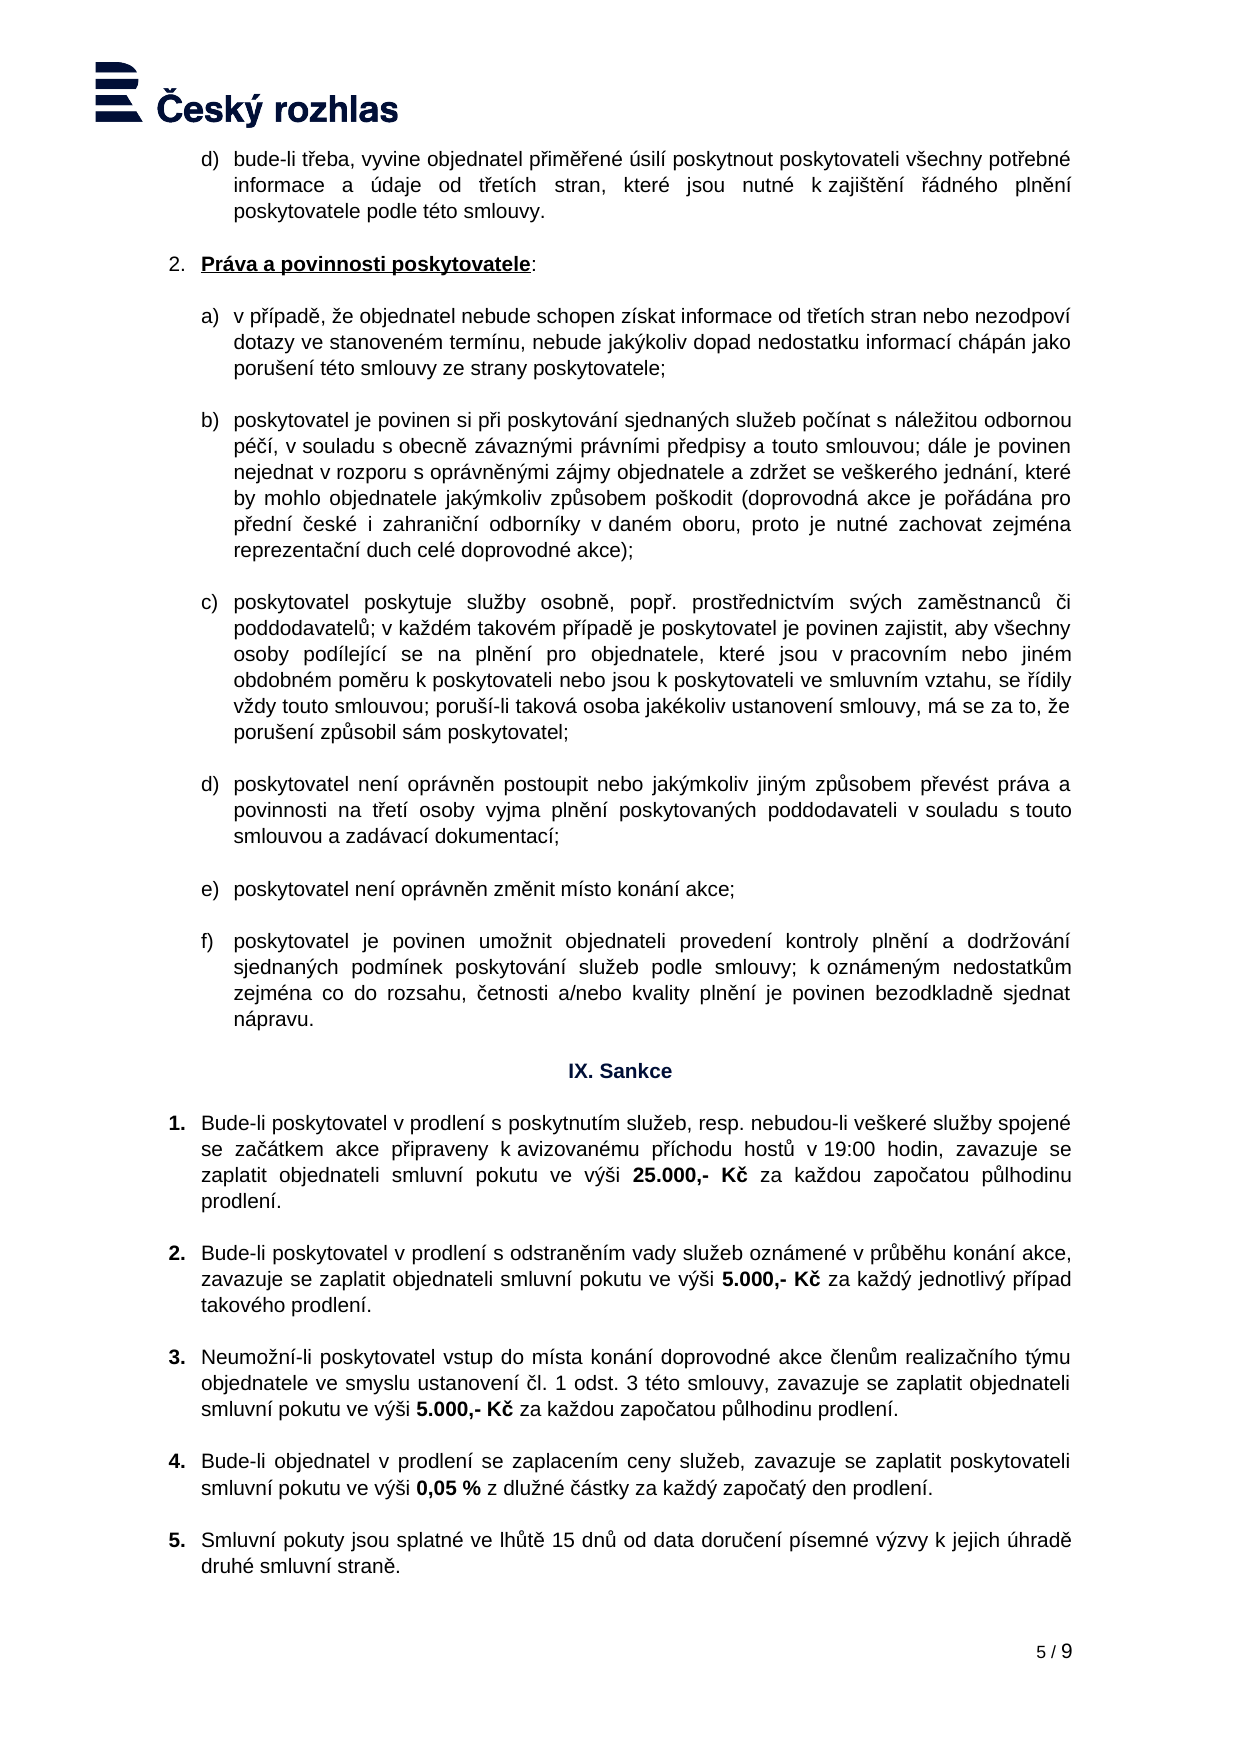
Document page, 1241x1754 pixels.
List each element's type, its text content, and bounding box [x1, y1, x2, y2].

list Bude-li poskytovatel v prodlení s poskytnutím služeb, resp. nebudou-li veškeré služby spojené se začátkem akce připraveny k avizovanému příchodu hostů v 19:00 hodin, zavazuje se zaplatit objednateli smluvní pokutu ve výši 25.000,- Kč za každou započatou půlhodinu prodlení. [168, 1109, 1072, 1214]
list Práva a povinnosti poskytovatele: [168, 250, 1072, 276]
picture [95, 62, 398, 128]
list Bude-li poskytovatel v prodlení s odstraněním vady služeb oznámené v průběhu konání akce, zavazuje se zaplatit objednateli smluvní pokutu ve výši 5.000,- Kč za každý jednotlivý případ takového prodlení. [168, 1240, 1072, 1318]
list Bude-li objednatel v prodlení se zaplacením ceny služeb, zavazuje se zaplatit poskytovateli smluvní pokutu ve výši 0,05 % z dlužné částky za každý započatý den prodlení. [168, 1448, 1072, 1500]
list poskytovatel není oprávněn postoupit nebo jakýmkoliv jiným způsobem převést práva a povinnosti na třetí osoby vyjma plnění poskytovaných poddodavateli v souladu s touto smlouvou a zadávací dokumentací; [201, 771, 1072, 849]
list poskytovatel poskytuje služby osobně, popř. prostřednictvím svých zaměstnanců či poddodavatelů; v každém takovém případě je poskytovatel je povinen zajistit, aby všechny osoby podílející se na plnění pro objednatele, které jsou v pracovním nebo jiném obdobném poměru k poskytovateli nebo jsou k poskytovateli ve smluvním vztahu, se řídily vždy touto smlouvou; poruší-li taková osoba jakékoliv ustanovení smlouvy, má se za to, že porušení způsobil sám poskytovatel; [201, 589, 1072, 745]
list Smluvní pokuty jsou splatné ve lhůtě 15 dnů od data doručení písemné výzvy k jejich úhradě druhé smluvní straně. [168, 1526, 1072, 1578]
list bude-li třeba, vyvine objednatel přiměřené úsilí poskytnout poskytovateli všechny potřebné informace a údaje od třetích stran, které jsou nutné k zajištění řádného plnění poskytovatele podle této smlouvy. [201, 146, 1072, 224]
list poskytovatel není oprávněn změnit místo konání akce; [201, 875, 1072, 901]
subtitle Sankce [168, 1057, 1072, 1083]
list Neumožní-li poskytovatel vstup do místa konání doprovodné akce členům realizačního týmu objednatele ve smyslu ustanovení čl. 1 odst. 3 této smlouvy, zavazuje se zaplatit objednateli smluvní pokutu ve výši 5.000,- Kč za každou započatou půlhodinu prodlení. [168, 1344, 1072, 1422]
list poskytovatel je povinen si při poskytování sjednaných služeb počínat s náležitou odbornou péčí, v souladu s obecně závaznými právními předpisy a touto smlouvou; dále je povinen nejednat v rozporu s oprávněnými zájmy objednatele a zdržet se veškerého jednání, které by mohlo objednatele jakýmkoliv způsobem poškodit (doprovodná akce je pořádána pro přední české i zahraniční odborníky v daném oboru, proto je nutné zachovat zejména reprezentační duch celé doprovodné akce); [201, 406, 1072, 563]
list poskytovatel je povinen umožnit objednateli provedení kontroly plnění a dodržování sjednaných podmínek poskytování služeb podle smlouvy; k oznámeným nedostatkům zejména co do rozsahu, četnosti a/nebo kvality plnění je povinen bezodkladně sjednat nápravu. [201, 927, 1072, 1031]
list v případě, že objednatel nebude schopen získat informace od třetích stran nebo nezodpoví dotazy ve stanoveném termínu, nebude jakýkoliv dopad nedostatku informací chápán jako porušení této smlouvy ze strany poskytovatele; [201, 302, 1072, 380]
